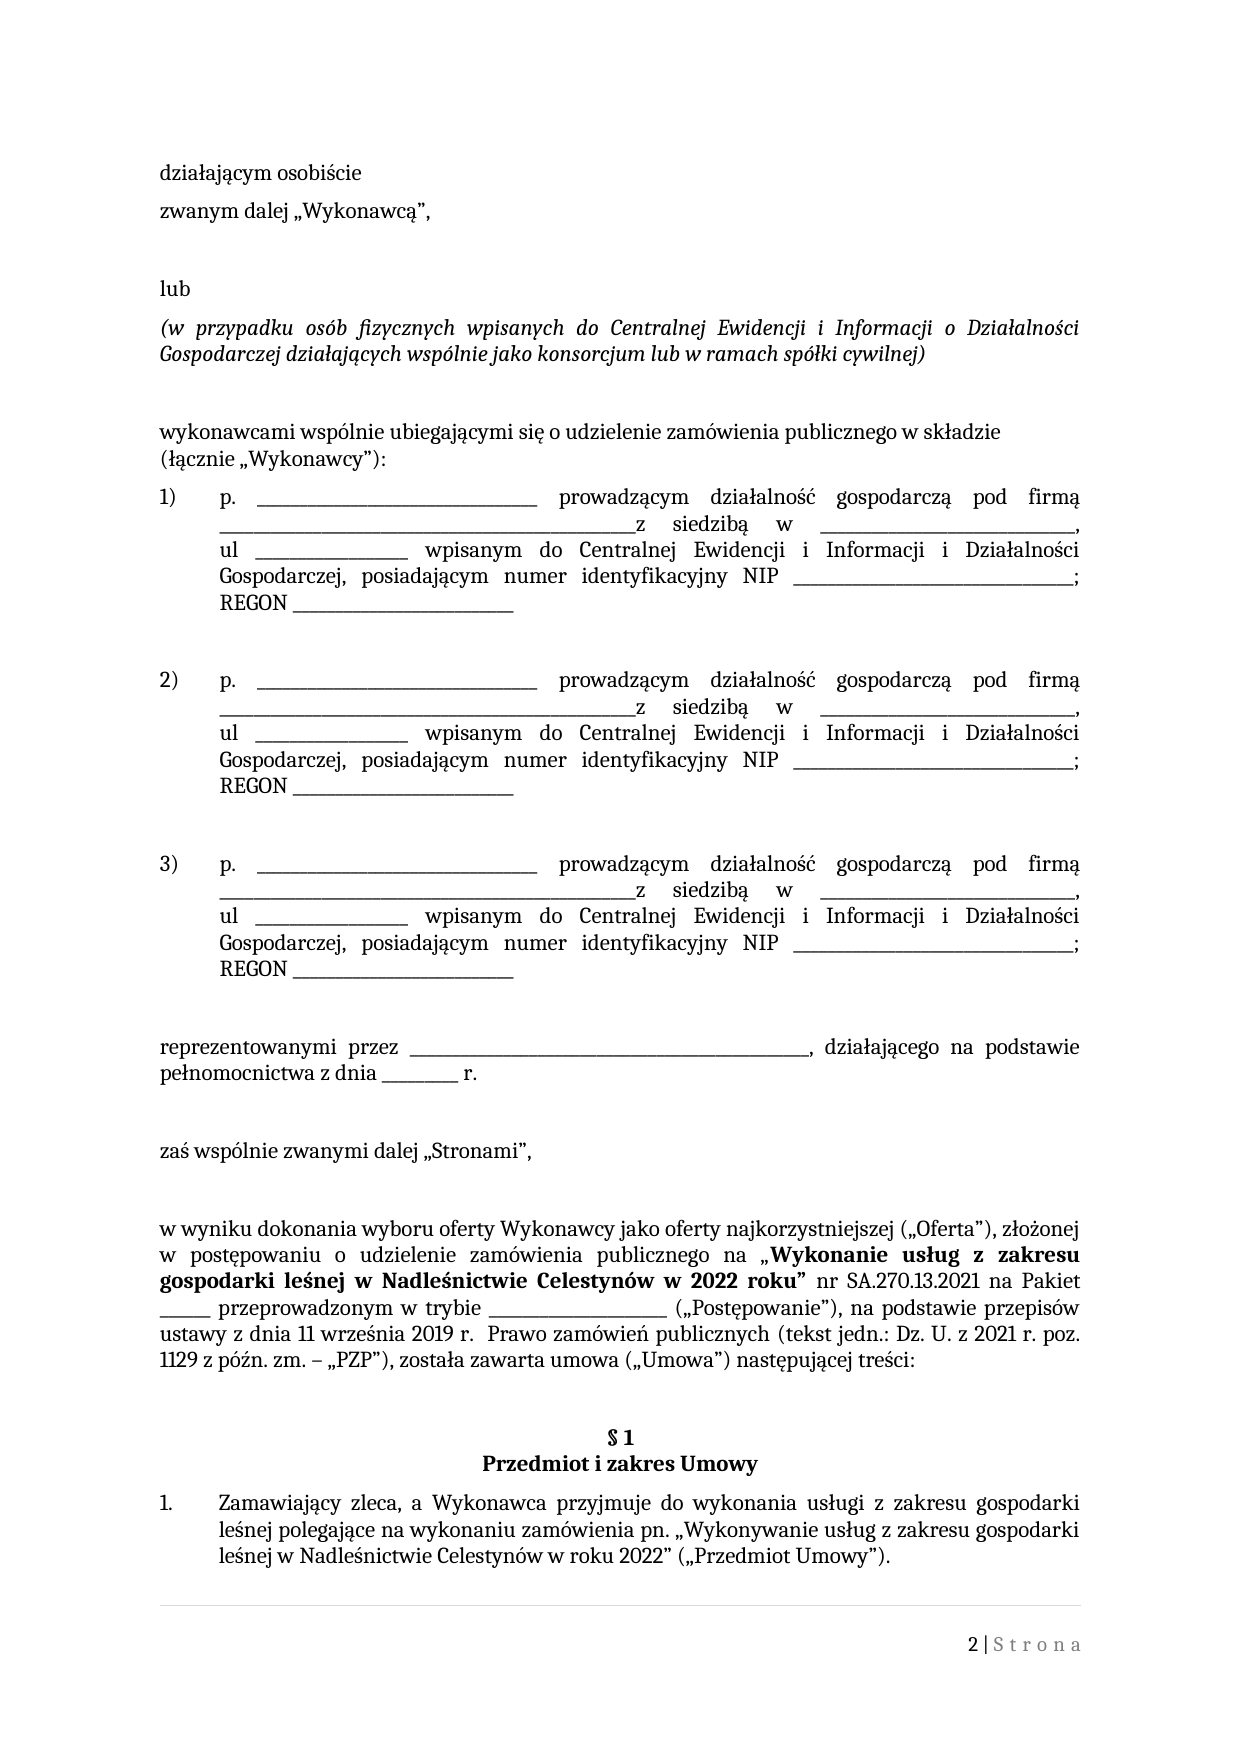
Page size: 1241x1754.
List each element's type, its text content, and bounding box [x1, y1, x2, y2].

text wykonawcami wspólnie ubiegającymi się o udzielenie zamówienia publicznego w składzie (łącznie „Wykonawcy”): [159, 419, 1081, 472]
text (w przypadku osób fizycznych wpisanych do Centralnej Ewidencji i Informacji o Działalności Gospodarczej działających wspólnie jako konsorcjum lub w ramach spółki cywilnej) [159, 315, 1081, 368]
text 2) p. _________________________________ prowadzącym działalność gospodarczą pod firmą _________________________________________________z siedzibą w ______________________________, ul __________________ wpisanym do Centralnej Ewidencji i Informacji i Działalności Gospodarczej, posiadającym numer identyfikacyjny NIP _________________________________; REGON __________________________ [159, 667, 1081, 799]
text zaś wspólnie zwanymi dalej „Stronami”, [159, 1138, 1081, 1164]
text 1) p. _________________________________ prowadzącym działalność gospodarczą pod firmą _________________________________________________z siedzibą w ______________________________, ul __________________ wpisanym do Centralnej Ewidencji i Informacji i Działalności Gospodarczej, posiadającym numer identyfikacyjny NIP _________________________________; REGON __________________________ [159, 484, 1081, 616]
text zwanym dalej „Wykonawcą”, [159, 198, 1081, 225]
text reprezentowanymi przez _______________________________________________, działającego na podstawie pełnomocnictwa z dnia _________ r. [159, 1033, 1081, 1086]
list Zamawiający zleca, a Wykonawca przyjmuje do wykonania usługi z zakresu gospodarki leśnej polegające na wykonaniu zamówienia pn. „Wykonywanie usług z zakresu gospodarki leśnej w Nadleśnictwie Celestynów w roku 2022” („Przedmiot Umowy”). [159, 1490, 1081, 1569]
text § 1 Przedmiot i zakres Umowy [159, 1425, 1081, 1477]
text 3) p. _________________________________ prowadzącym działalność gospodarczą pod firmą _________________________________________________z siedzibą w ______________________________, ul __________________ wpisanym do Centralnej Ewidencji i Informacji i Działalności Gospodarczej, posiadającym numer identyfikacyjny NIP _________________________________; REGON __________________________ [159, 850, 1081, 982]
text działającym osobiście [159, 159, 1081, 186]
text w wyniku dokonania wyboru oferty Wykonawcy jako oferty najkorzystniejszej („Oferta”), złożonej w postępowaniu o udzielenie zamówienia publicznego na „Wykonanie usług z zakresu gospodarki leśnej w Nadleśnictwie Celestynów w 2022 roku” nr SA.270.13.2021 na Pakiet ______ przeprowadzonym w trybie _____________________ („Postępowanie”), na podstawie przepisów ustawy z dnia 11 września 2019 r. Prawo zamówień publicznych (tekst jedn.: Dz. U. z 2021 r. poz. 1129 z późn. zm. – „PZP”), została zawarta umowa („Umowa”) następującej treści: [159, 1215, 1081, 1373]
text lub [159, 276, 1081, 302]
